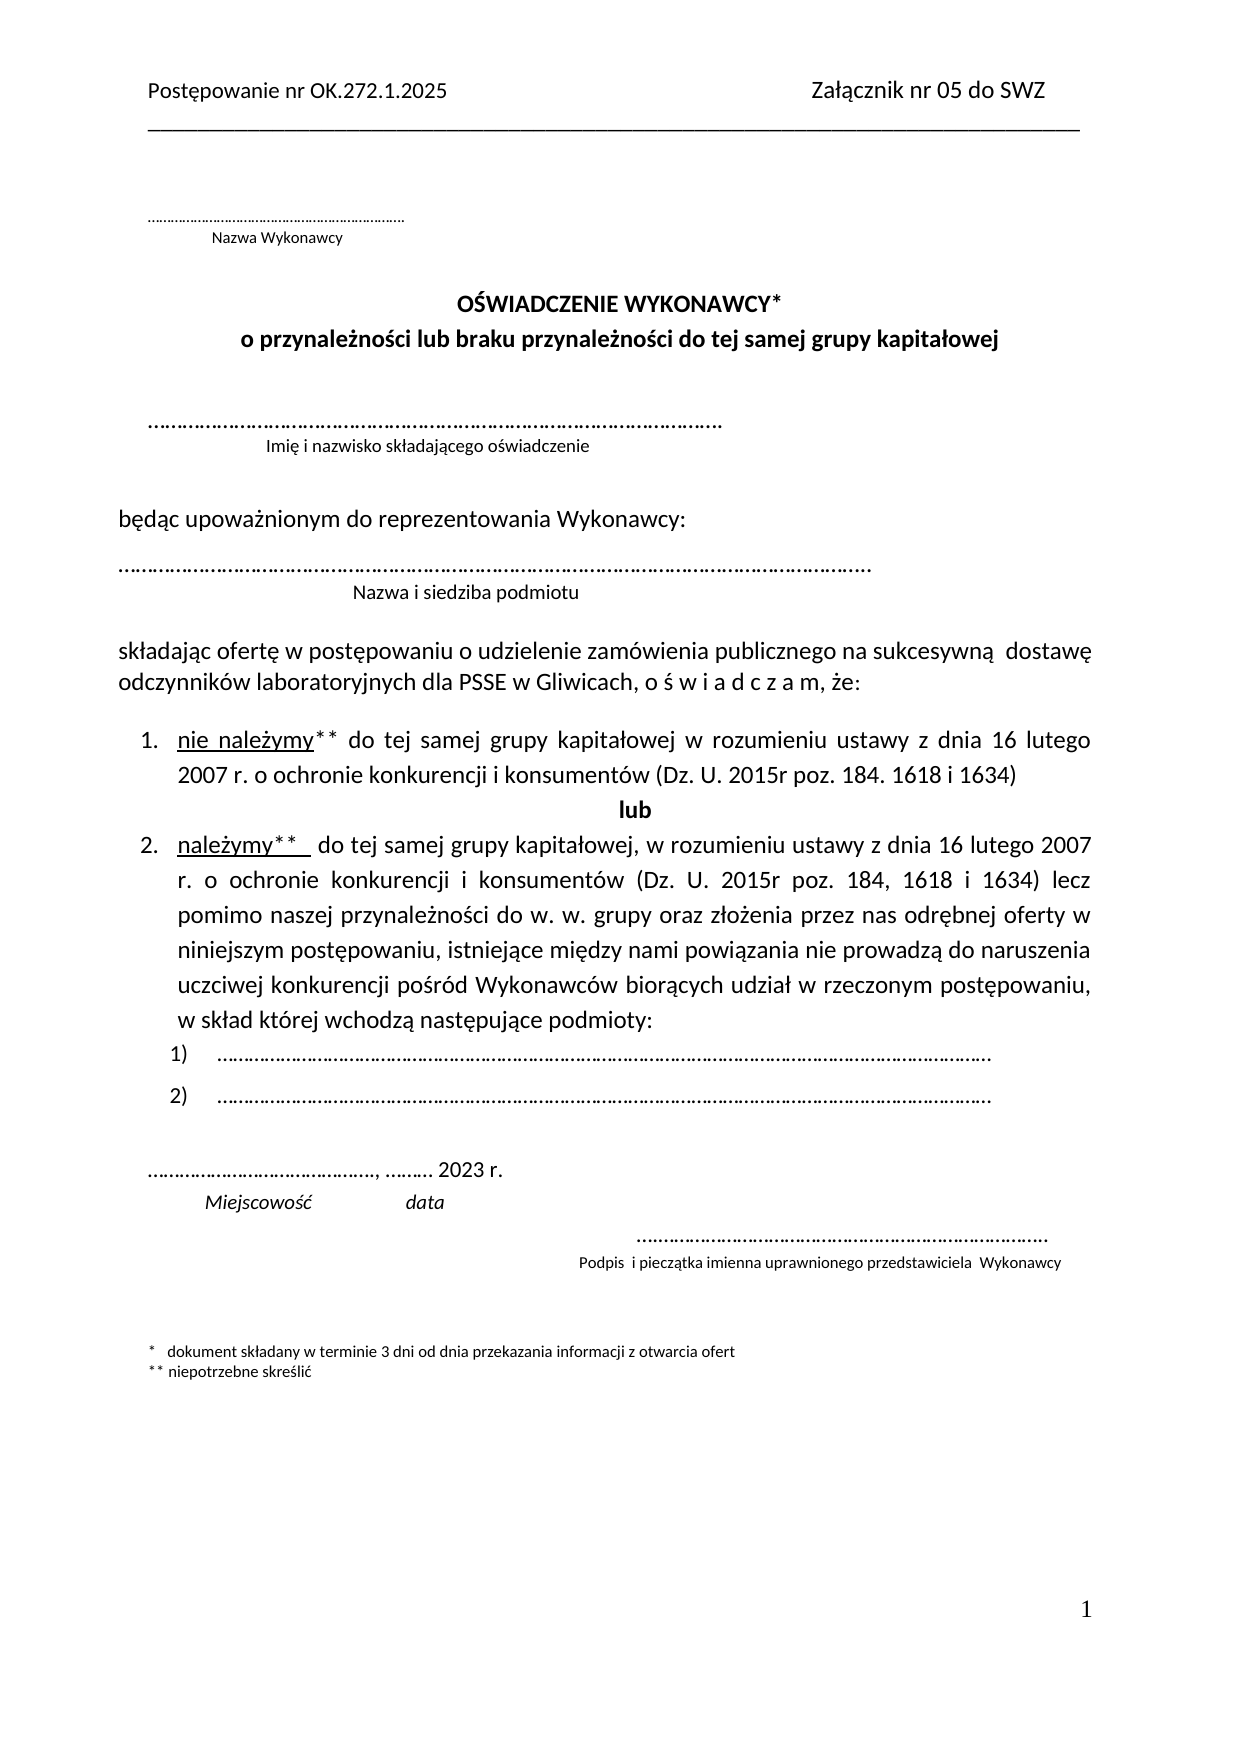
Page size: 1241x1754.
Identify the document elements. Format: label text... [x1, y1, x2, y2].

text składając ofertę w postępowaniu o udzielenie zamówienia publicznego na sukcesywną dostawę odczynników laboratoryjnych dla PSSE w Gliwicach, o ś w i a d c z a m, że: [118, 635, 1107, 696]
text lub [177, 794, 1092, 825]
list ………………………………………………………………………………………………………………………………… [169, 1081, 1092, 1109]
text ………………………………………………………………………………………. [148, 404, 1092, 434]
list nie należymy** do tej samej grupy kapitałowej w rozumieniu ustawy z dnia 16 lutego 2007 r. o ochronie konkurencji i konsumentów (Dz. U. 2015r poz. 184. 1618 i 1634) [140, 724, 1092, 790]
list Podpis i pieczątka imienna uprawnionego przedstawiciela Wykonawcy [240, 1252, 1092, 1272]
list ………………………………………………………………………………………………………………………………… [169, 1039, 1092, 1067]
text OŚWIADCZENIE WYKONAWCY* [148, 288, 1092, 318]
text …………………………………………………………. [148, 207, 1092, 227]
list ….……………………………………………………………….. [240, 1220, 1092, 1248]
list * dokument składany w terminie 3 dni od dnia przekazania informacji z otwarcia ofert [148, 1341, 1092, 1361]
text Nazwa i siedziba podmiotu [118, 579, 1092, 604]
text będąc upoważnionym do reprezentowania Wykonawcy: [118, 503, 1092, 533]
text Nazwa Wykonawcy [148, 227, 1092, 247]
list należymy** do tej samej grupy kapitałowej, w rozumieniu ustawy z dnia 16 lutego 2007 r. o ochronie konkurencji i konsumentów (Dz. U. 2015r poz. 184, 1618 i 1634) lecz pomimo naszej przynależności do w. w. grupy oraz złożenia przez nas odrębnej oferty w niniejszym postępowaniu, istniejące między nami powiązania nie prowadzą do naruszenia uczciwej konkurencji pośród Wykonawców biorących udział w rzeczonym postępowaniu, w skład której wchodzą następujące podmioty: [140, 829, 1092, 1035]
text o przynależności lub braku przynależności do tej samej grupy kapitałowej [148, 323, 1092, 353]
list ……………………………………., ……… 2023 r. Miejscowość data [148, 1155, 1092, 1216]
text ………………………………………………………………………………………………………………….. [118, 549, 1092, 579]
list ** niepotrzebne skreślić [148, 1361, 1092, 1381]
text Imię i nazwisko składającego oświadczenie [148, 434, 1092, 457]
